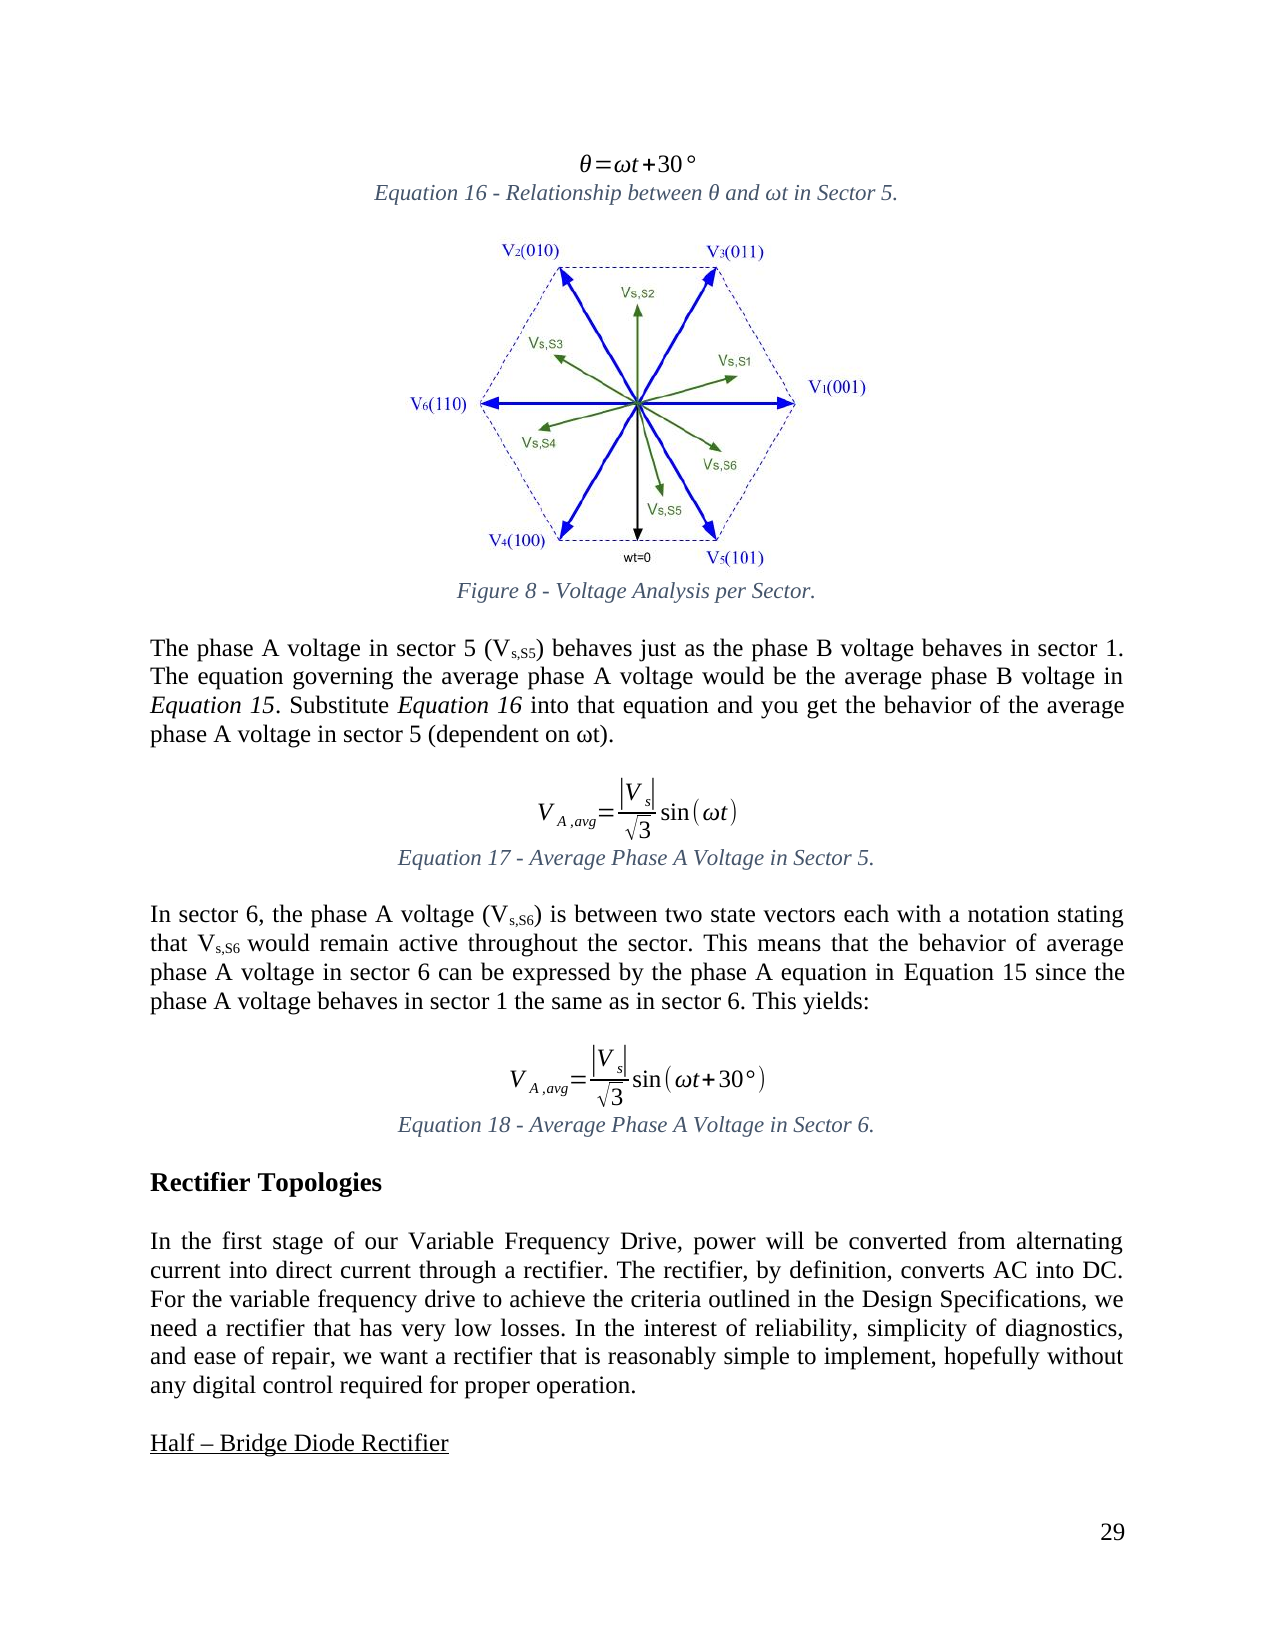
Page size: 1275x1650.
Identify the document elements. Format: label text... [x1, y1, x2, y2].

text In the first stage of our Variable Frequency Drive, power will be converted from alternating current into direct current through a rectifier. The rectifier, by definition, converts AC into DC. For the variable frequency drive to achieve the criteria outlined in the Design Specifications, we need a rectifier that has very low losses. In the interest of reliability, simplicity of diagnostics, and ease of repair, we want a rectifier that is reasonably simple to implement, hopefully without any digital control required for proper operation. [150, 1226, 1125, 1399]
text Figure 8 - Voltage Analysis per Sector. [150, 578, 1125, 604]
subtitle Half – Bridge Diode Rectifier [150, 1428, 1125, 1456]
text Equation 17 - Average Phase A Voltage in Sector 5. [150, 844, 1125, 871]
text The phase A voltage in sector 5 (Vs,S5) behaves just as the phase B voltage behaves in sector 1. The equation governing the average phase A voltage would be the average phase B voltage in Equation 15. Substitute Equation 16 into that equation and you get the behavior of the average phase A voltage in sector 5 (dependent on ωt). [150, 633, 1125, 748]
picture [404, 233, 871, 578]
text Equation 16 - Relationship between θ and ωt in Sector 5. [150, 179, 1125, 205]
text In sector 6, the phase A voltage (Vs,S6) is between two state vectors each with a notation stating that Vs,S6 would remain active throughout the sector. This means that the behavior of average phase A voltage in sector 6 can be expressed by the phase A equation in Equation 15 since the phase A voltage behaves in sector 1 the same as in sector 6. This yields: [150, 899, 1125, 1014]
text Equation 18 - Average Phase A Voltage in Sector 6. [150, 1111, 1125, 1138]
subtitle Rectifier Topologies [150, 1166, 1125, 1198]
